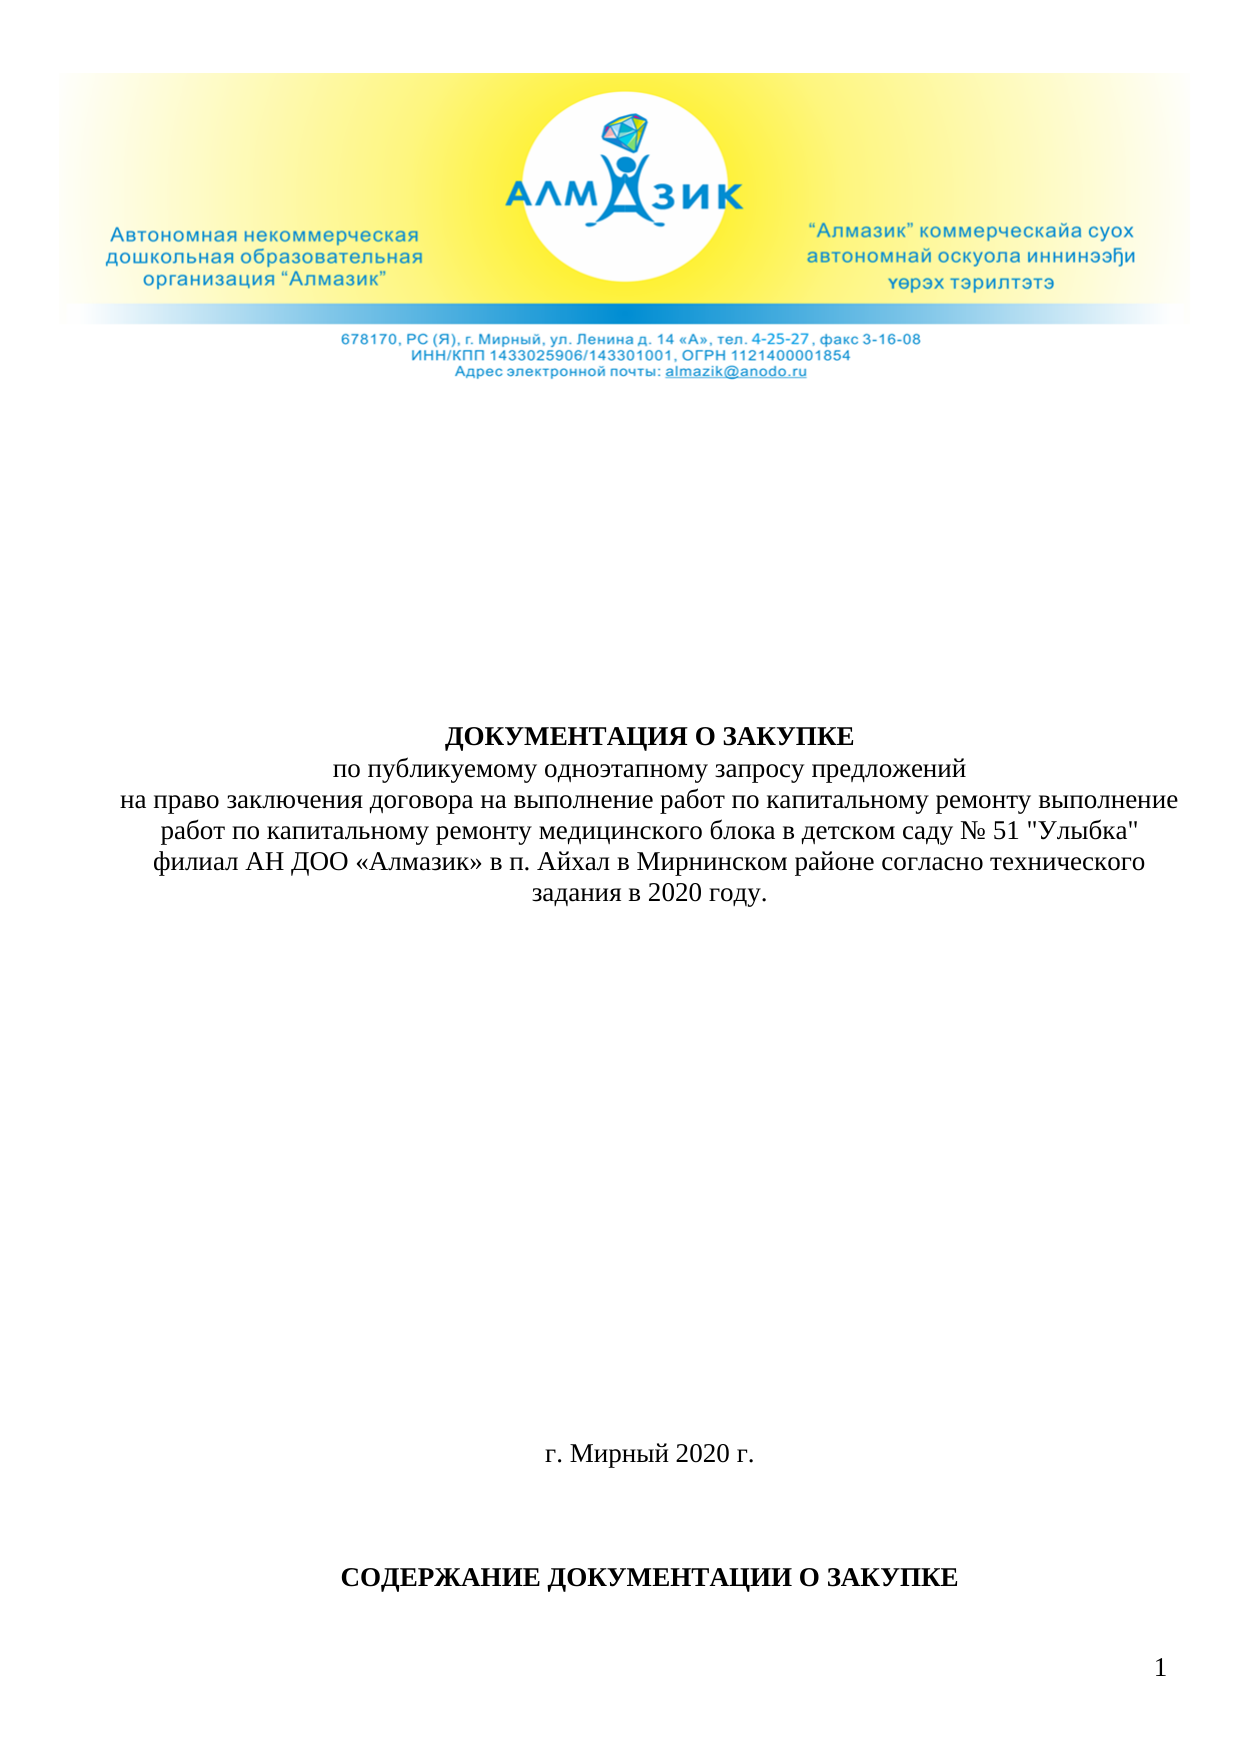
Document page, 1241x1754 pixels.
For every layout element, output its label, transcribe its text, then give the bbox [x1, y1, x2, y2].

text Содержание документации о закупке [118, 1561, 1181, 1593]
picture [59, 73, 1191, 382]
text Документация о закупке по публикуемому одноэтапному запросу предложений [118, 721, 1181, 783]
text г. Мирный 2020 г. [118, 1437, 1181, 1468]
text на право заключения договора на выполнение работ по капитальному ремонту выполнение работ по капитальному ремонту медицинского блока в детском саду № 51 "Улыбка" филиал АН ДОО «Алмазик» в п. Айхал в Мирнинском районе согласно технического задания в 2020 году. [118, 783, 1181, 907]
